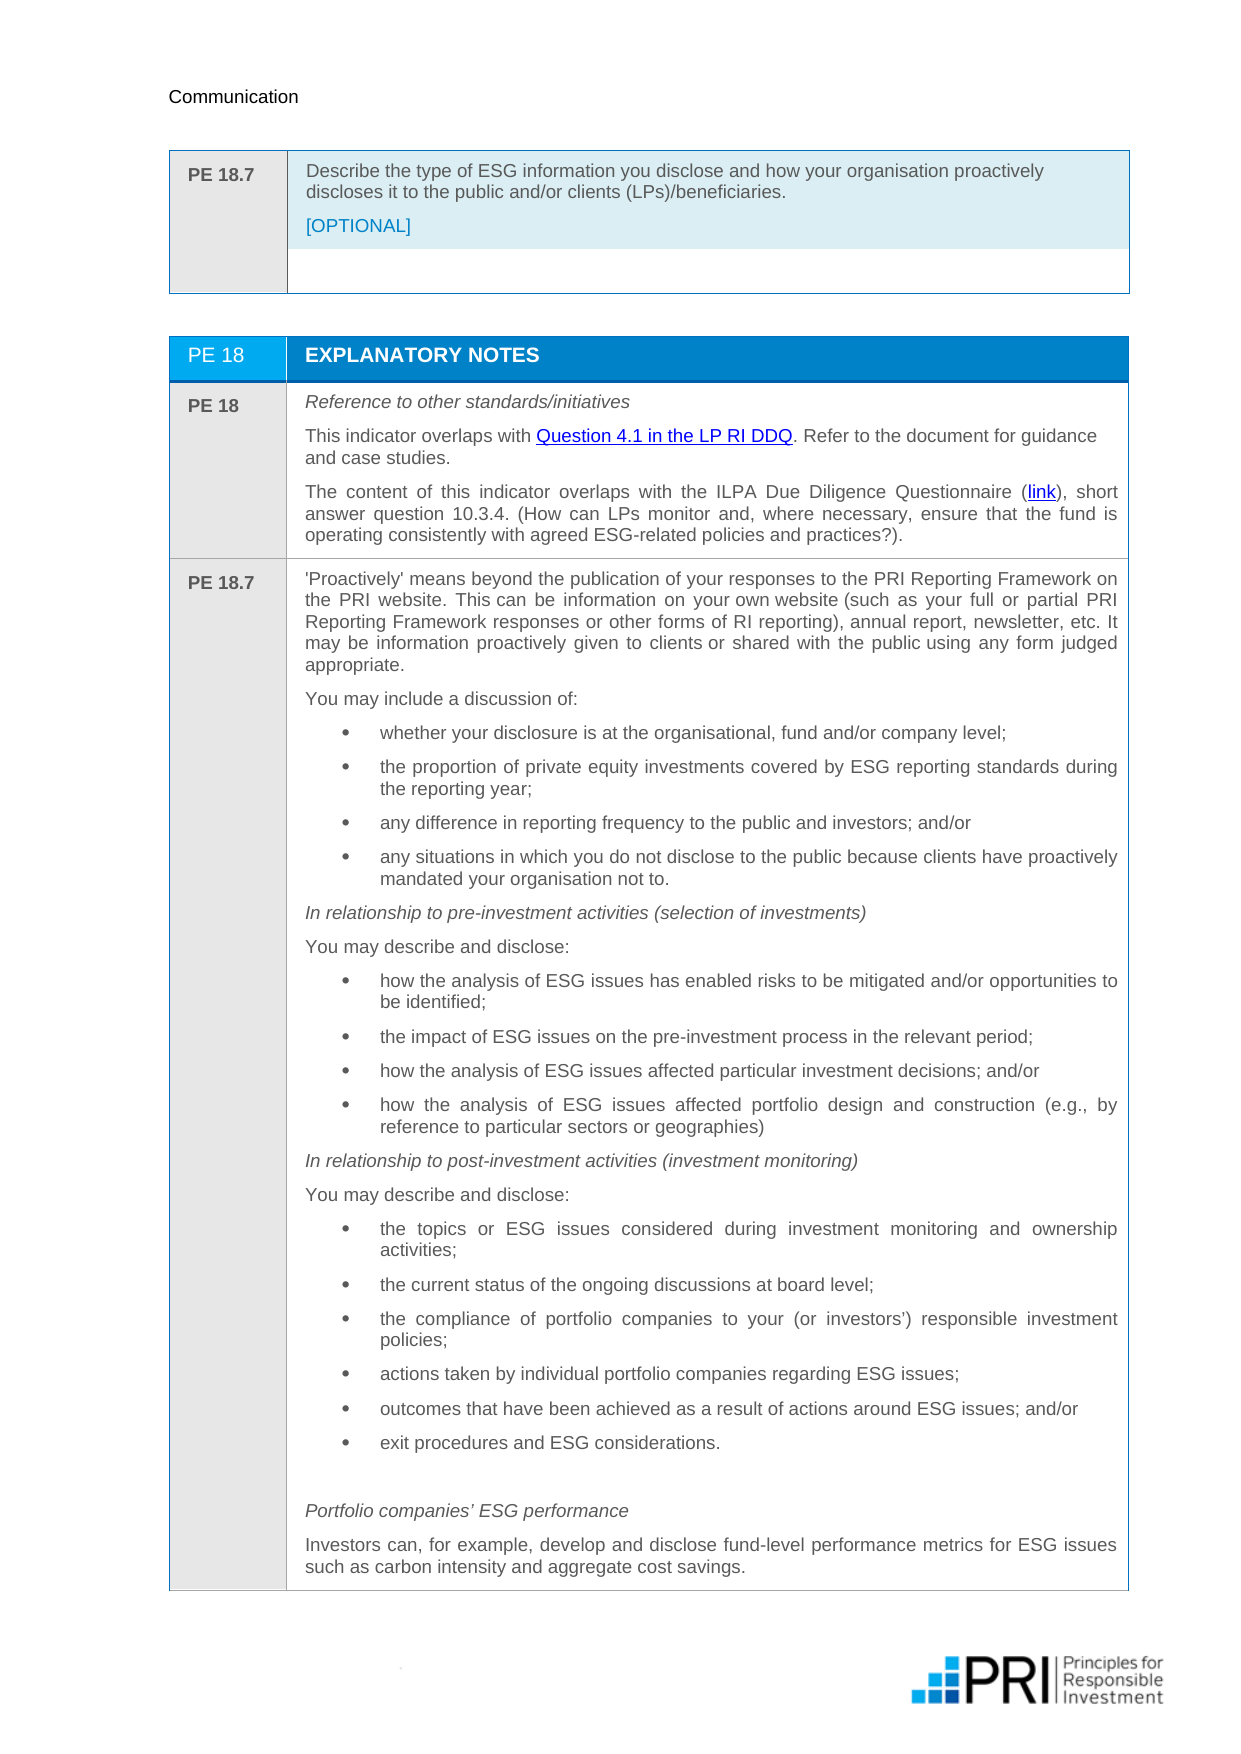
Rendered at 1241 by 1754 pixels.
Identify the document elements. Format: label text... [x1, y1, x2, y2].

table_header PE 18 [170, 337, 286, 380]
table_cell Reference to other standards/initiatives This indicator overlaps with Question 4.1 in the LP RI DDQ. Refer to the document for guidance and case studies. The content of this indicator overlaps with the ILPA Due Diligence Questionnaire (link), short answer question 10.3.4. (How can LPs monitor and, where necessary, ensure that the fund is operating consistently with agreed ESG-related policies and practices?). [287, 383, 1128, 558]
picture [405, 218, 409, 233]
picture [0, 1561, 1241, 1754]
table_cell Describe the type of ESG information you disclose and how your organisation proactively discloses it to the public and/or clients (LPs)/beneficiaries. [Optional] [288, 151, 1129, 249]
table_cell PE 18 [170, 383, 286, 558]
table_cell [287, 559, 1128, 1589]
table_cell PE 18.7 [170, 559, 286, 1589]
table_cell [288, 249, 1129, 292]
table_header EXPLANATORY NOTES [287, 337, 1128, 380]
table_cell PE 18.7 [170, 151, 287, 292]
